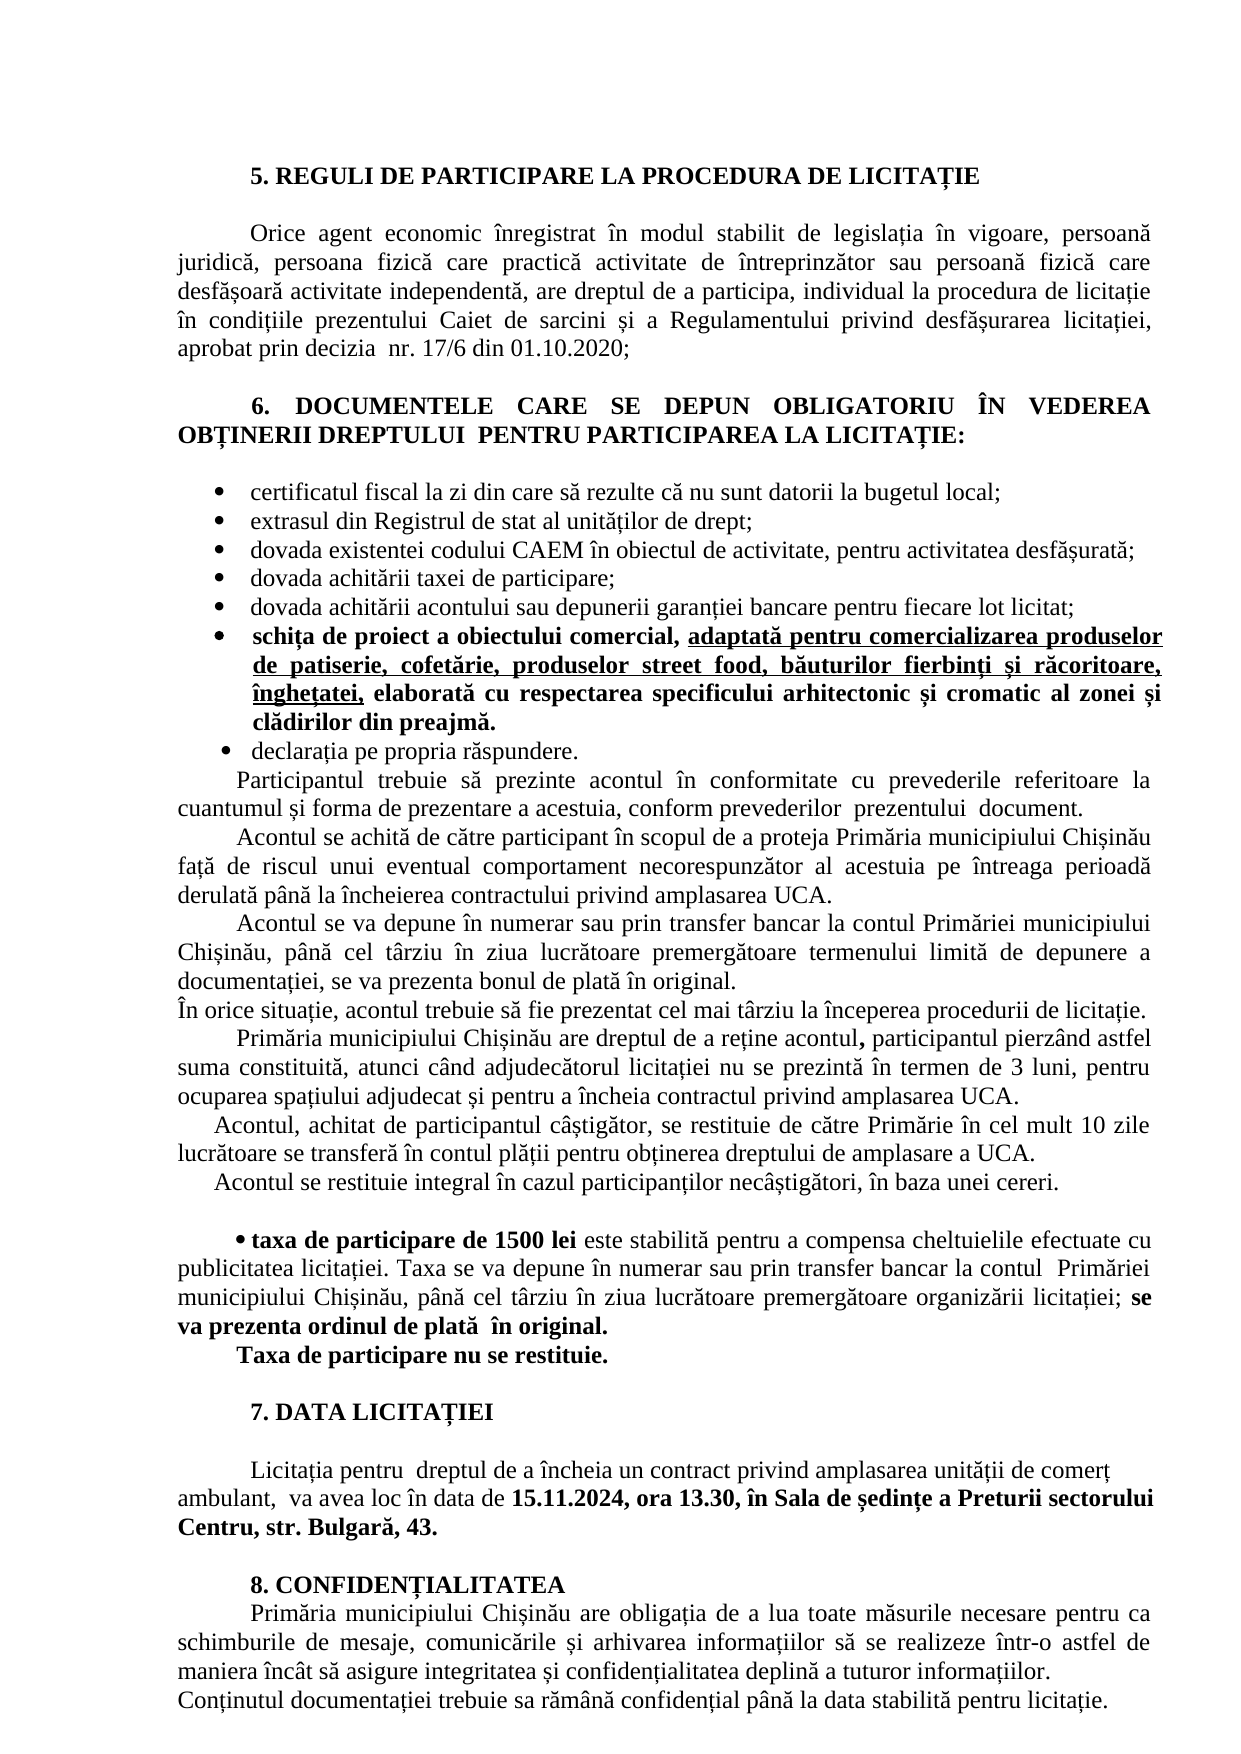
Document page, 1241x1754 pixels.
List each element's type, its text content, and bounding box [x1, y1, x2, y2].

text În orice situație, acontul trebuie să fie prezentat cel mai târziu la începerea procedurii de licitație. [177, 995, 1152, 1023]
list extrasul din Registrul de stat al unităților de drept; [215, 506, 1152, 535]
text Acontul se achită de către participant în scopul de a proteja Primăria municipiului Chișinău față de riscul unui eventual comportament necorespunzător al acestuia pe întreaga perioadă derulată până la încheierea contractului privind amplasarea UCA. [177, 822, 1152, 908]
text Primăria municipiului Chișinău are dreptul de a reține acontul, participantul pierzând astfel suma constituită, atunci când adjudecătorul licitației nu se prezintă în termen de 3 luni, pentru ocuparea spațiului adjudecat și pentru a încheia contractul privind amplasarea UCA. [177, 1023, 1152, 1110]
text Orice agent economic înregistrat în modul stabilit de legislația în vigoare, persoană juridică, persoana fizică care practică activitate de întreprinzător sau persoană fizică care desfășoară activitate independentă, are dreptul de a participa, individual la procedura de licitație în condițiile prezentului Caiet de sarcini și a Regulamentului privind desfășurarea licitației, aprobat prin decizia nr. 17/6 din 01.10.2020; [177, 218, 1152, 362]
list DOCUMENTELE CARE SE DEPUN OBLIGATORIU ÎN VEDEREA OBȚINERII DREPTULUI PENTRU PARTICIPAREA LA LICITAȚIE: [177, 391, 1152, 448]
list dovada achitării taxei de participare; [215, 563, 1162, 592]
text Taxa de participare nu se restituie. [177, 1340, 1152, 1368]
text Acontul, achitat de participantul câștigător, se restituie de către Primărie în cel mult 10 zile lucrătoare se transferă în contul plății pentru obținerea dreptului de amplasare a UCA. [177, 1110, 1152, 1167]
list taxa de participare de 1500 lei este stabilită pentru a compensa cheltuielile efectuate cu publicitatea licitației. Taxa se va depune în numerar sau prin transfer bancar la contul Primăriei municipiului Chișinău, până cel târziu în ziua lucrătoare premergătoare organizării licitației; se va prezenta ordinul de plată în original. [177, 1225, 1152, 1340]
text 5. REGULI DE PARTICIPARE LA PROCEDURA DE LICITAȚIE [250, 161, 1152, 190]
list dovada achitării acontului sau depunerii garanției bancare pentru fiecare lot licitat; [215, 592, 1162, 621]
text Licitația pentru dreptul de a încheia un contract privind amplasarea unității de comerț ambulant, va avea loc în data de 15.11.2024, ora 13.30, în Sala de ședințe a Preturii sectorului Centru, str. Bulgară, 43. [177, 1455, 1189, 1541]
list certificatul fiscal la zi din care să rezulte că nu sunt datorii la bugetul local; [215, 477, 1152, 506]
list dovada existentei codului CAEM în obiectul de activitate, pentru activitatea desfășurată; [215, 535, 1152, 563]
text Primăria municipiului Chișinău are obligația de a lua toate măsurile necesare pentru ca schimburile de mesaje, comunicările și arhivarea informațiilor să se realizeze într-o astfel de maniera încât să asigure integritatea și confidențialitatea deplină a tuturor informațiilor. [177, 1598, 1152, 1685]
text 7. DATA LICITAȚIEI [250, 1397, 1152, 1426]
text Conținutul documentației trebuie sa rămână confidențial până la data stabilită pentru licitație. [177, 1685, 1152, 1713]
text Acontul se restituie integral în cazul participanților necâștigători, în baza unei cereri. [177, 1167, 1152, 1196]
list schița de proiect a obiectului comercial, adaptată pentru comercializarea produselor de patiserie, cofetărie, produselor street food, băuturilor fierbinți și răcoritoare, înghețatei, elaborată cu respectarea specificului arhitectonic și cromatic al zonei și clădirilor din preajmă. [215, 621, 1162, 736]
list declarația pe propria răspundere. [177, 736, 1162, 765]
text Acontul se va depune în numerar sau prin transfer bancar la contul Primăriei municipiului Chișinău, până cel târziu în ziua lucrătoare premergătoare termenului limită de depunere a documentației, se va prezenta bonul de plată în original. [177, 908, 1152, 995]
text Participantul trebuie să prezinte acontul în conformitate cu prevederile referitoare la cuantumul și forma de prezentare a acestuia, conform prevederilor prezentului document. [177, 765, 1152, 822]
text 8. CONFIDENȚIALITATEA [250, 1570, 1152, 1598]
